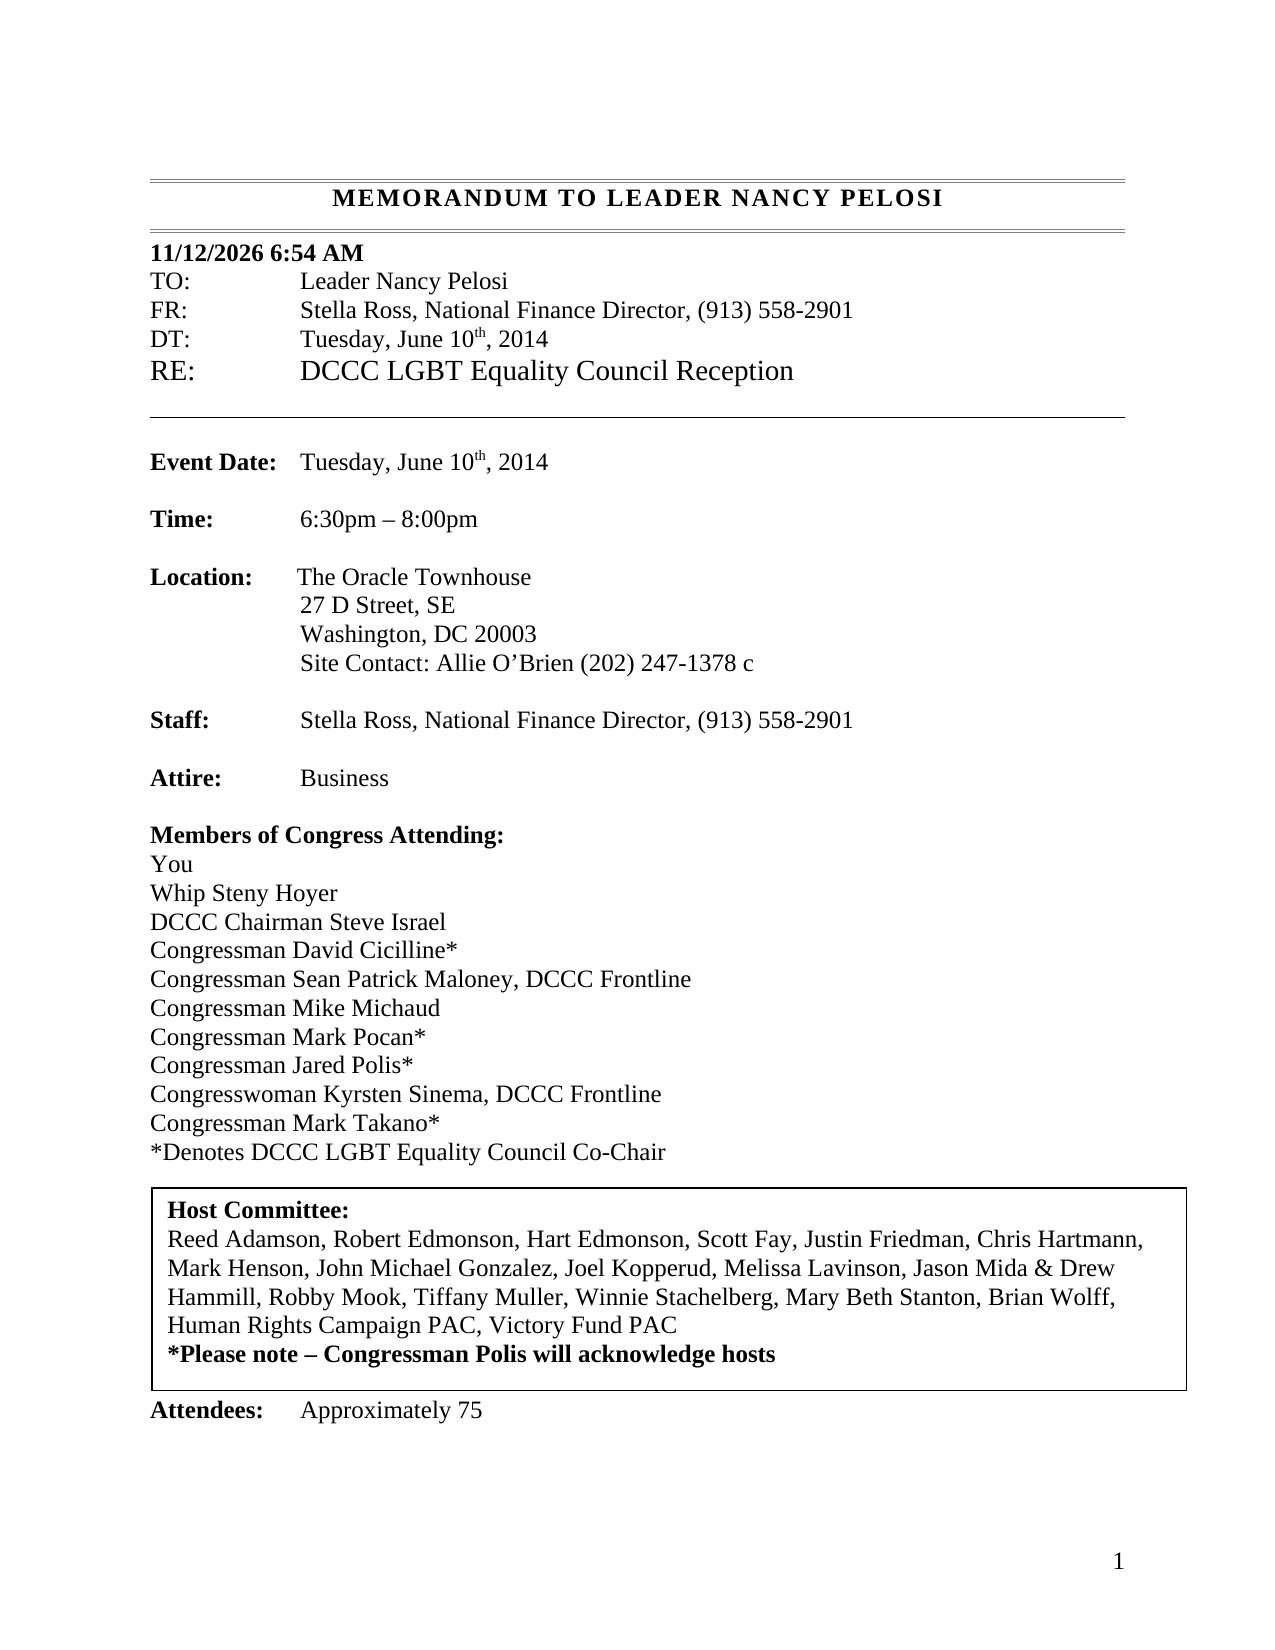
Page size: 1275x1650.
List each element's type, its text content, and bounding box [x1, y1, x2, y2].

text DT: Tuesday, June 10th, 2014 [150, 324, 1125, 353]
text Attire: Business [150, 763, 1125, 792]
subtitle Event Date: Tuesday, June 10th, 2014 [150, 447, 1125, 476]
text 4/13/2015 2:10 PM [150, 238, 1125, 266]
text FR: Stella Ross, National Finance Director, (913) 558-2901 [150, 295, 1125, 324]
text *Denotes DCCC LGBT Equality Council Co-Chair [150, 1137, 1125, 1166]
text Location: The Oracle Townhouse [150, 562, 1125, 591]
text Congressman Mike Michaud [150, 993, 1125, 1022]
text Whip Steny Hoyer [150, 878, 1125, 907]
text memorandum to leader nancy pelosi [150, 183, 1125, 229]
text Congressman Jared Polis* [150, 1051, 1125, 1079]
text Time: 6:30pm – 8:00pm [150, 504, 1125, 533]
text Congressman Mark Pocan* [150, 1022, 1125, 1051]
text Congressman Mark Takano* [150, 1108, 1125, 1137]
text Staff: Stella Ross, National Finance Director, (913) 558-2901 [150, 706, 1125, 734]
text Attendees: Approximately 75 [150, 1396, 1125, 1424]
text Site Contact: Allie O’Brien (202) 247-1378 c [150, 648, 1125, 677]
text RE: DCCC LGBT Equality Council Reception [150, 353, 1125, 386]
text Congressman David Cicilline* [150, 936, 1125, 964]
text Members of Congress Attending: [150, 821, 1125, 849]
text You [150, 849, 1125, 878]
text 27 D Street, SE [150, 591, 1125, 619]
text Washington, DC 20003 [150, 619, 1125, 648]
text Congresswoman Kyrsten Sinema, DCCC Frontline [150, 1079, 1125, 1108]
text DCCC Chairman Steve Israel [150, 907, 1125, 936]
text TO: Leader Nancy Pelosi [150, 266, 1125, 295]
text Congressman Sean Patrick Maloney, DCCC Frontline [150, 964, 1125, 993]
